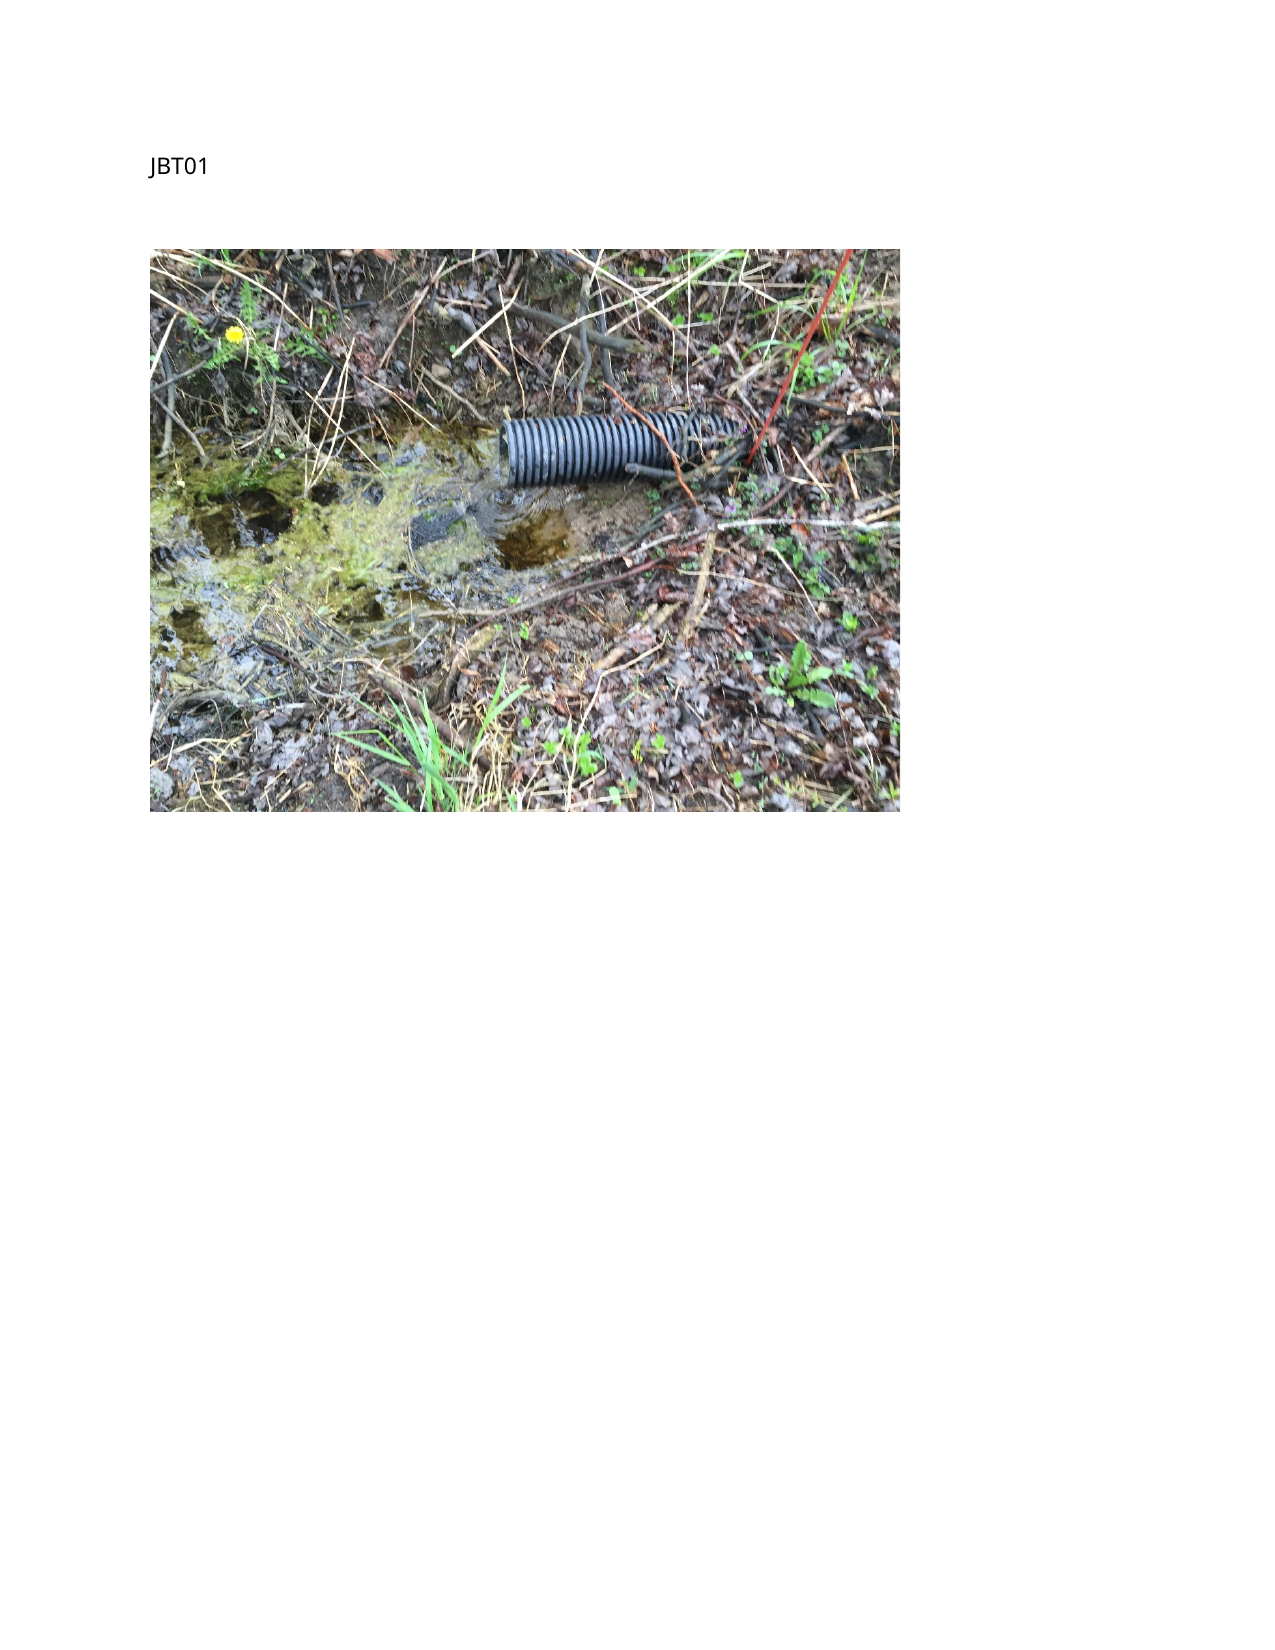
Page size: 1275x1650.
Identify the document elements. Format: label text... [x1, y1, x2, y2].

text JBT01 [150, 150, 1125, 181]
picture [150, 249, 901, 812]
